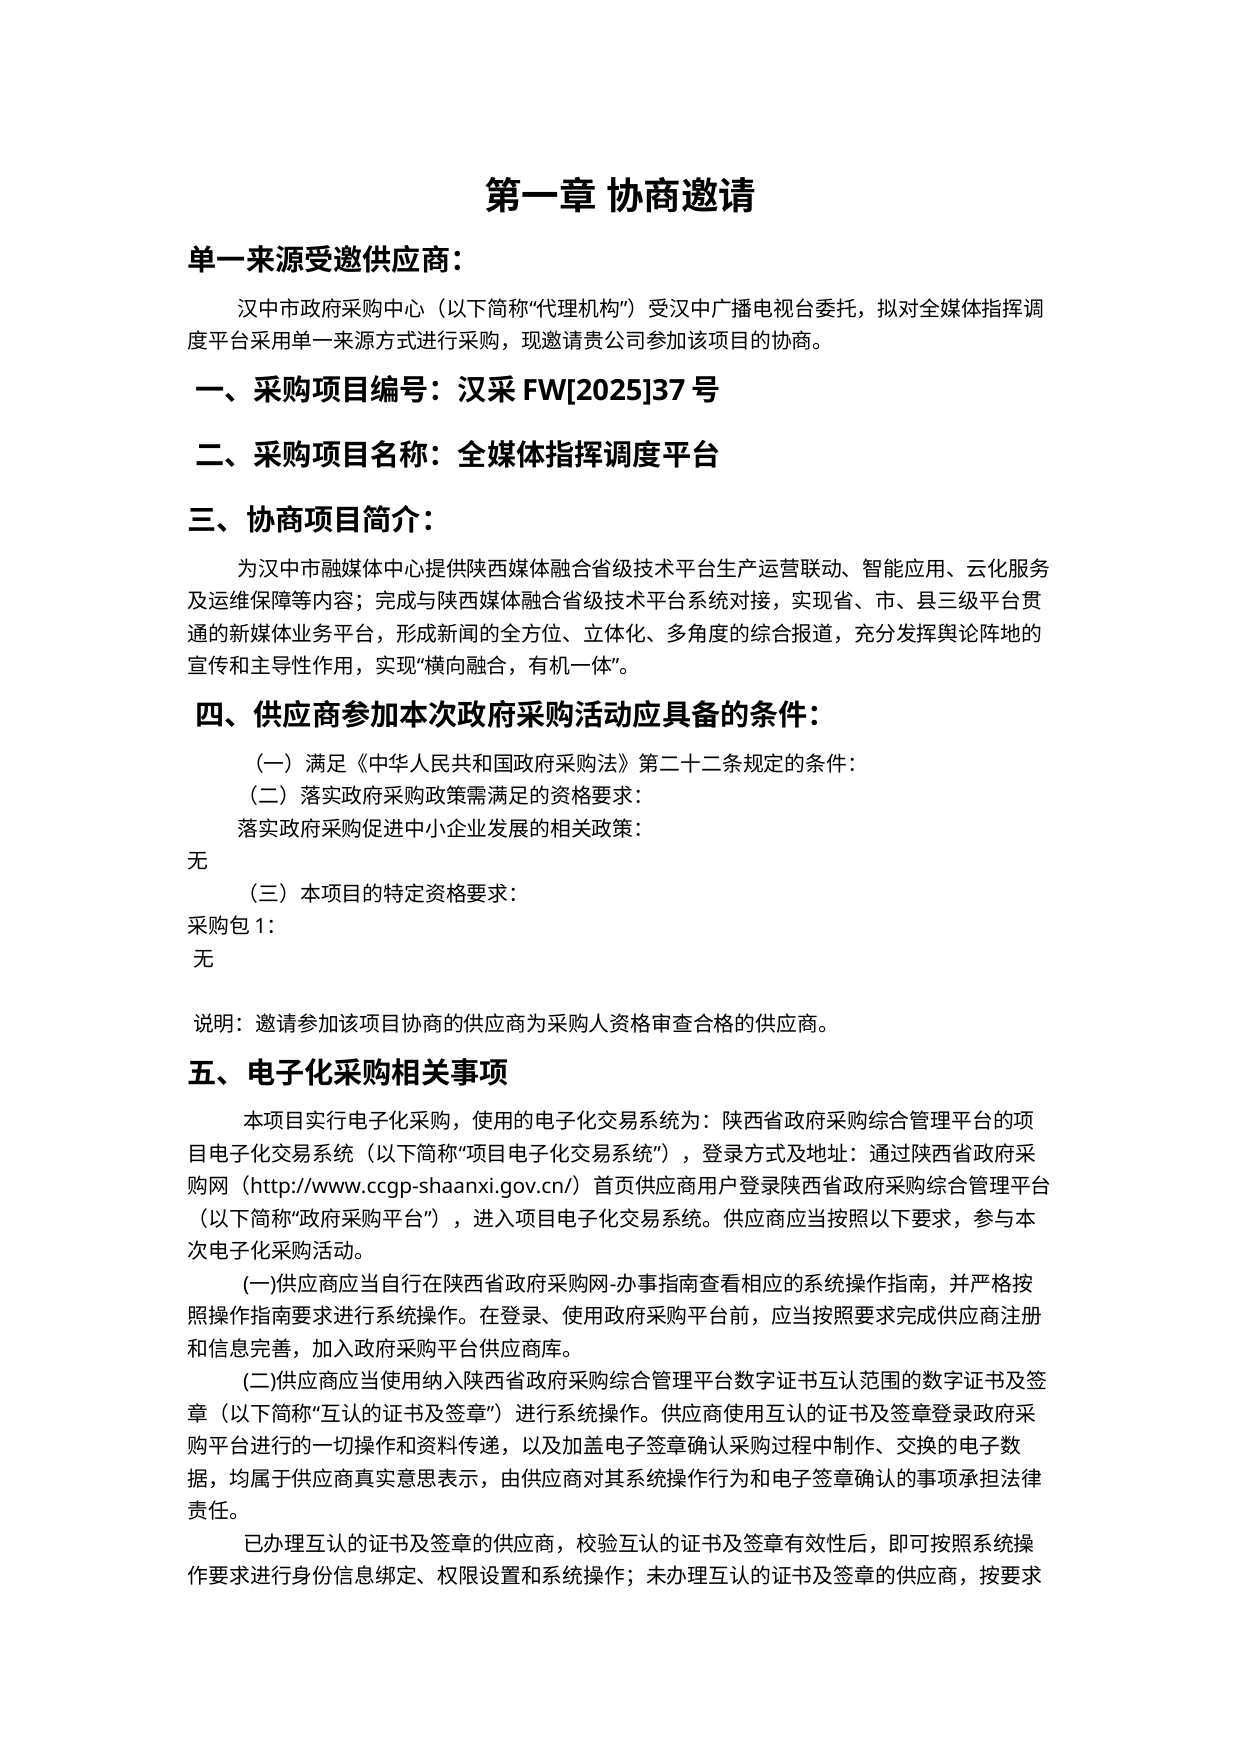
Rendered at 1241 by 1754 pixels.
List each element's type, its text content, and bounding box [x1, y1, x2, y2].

text 第一章 协商邀请 [187, 162, 1053, 227]
text （二）落实政府采购政策需满足的资格要求： [187, 779, 1053, 812]
text 单一来源受邀供应商： [187, 227, 1053, 292]
text 一、采购项目编号：汉采FW[2025]37号 [187, 357, 1053, 422]
text 五、电子化采购相关事项 [187, 1039, 1053, 1104]
text 四、供应商参加本次政府采购活动应具备的条件： [187, 682, 1053, 747]
text 无 [187, 844, 1053, 877]
text 三、协商项目简介： [187, 487, 1053, 552]
text 本项目实行电子化采购，使用的电子化交易系统为：陕西省政府采购综合管理平台的项目电子化交易系统（以下简称“项目电子化交易系统”），登录方式及地址：通过陕西省政府采购网（http://www.ccgp-shaanxi.gov.cn/）首页供应商用户登录陕西省政府采购综合管理平台（以下简称“政府采购平台”），进入项目电子化交易系统。供应商应当按照以下要求，参与本次电子化采购活动。 [187, 1104, 1053, 1267]
text 汉中市政府采购中心（以下简称“代理机构”）受汉中广播电视台委托，拟对全媒体指挥调度平台采用单一来源方式进行采购，现邀请贵公司参加该项目的协商。 [187, 292, 1053, 357]
text (一)供应商应当自行在陕西省政府采购网-办事指南查看相应的系统操作指南，并严格按照操作指南要求进行系统操作。在登录、使用政府采购平台前，应当按照要求完成供应商注册和信息完善，加入政府采购平台供应商库。 [187, 1267, 1053, 1364]
text 采购包1： [187, 909, 1053, 942]
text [187, 1527, 1053, 1592]
text 落实政府采购促进中小企业发展的相关政策： [187, 812, 1053, 844]
text 说明：邀请参加该项目协商的供应商为采购人资格审查合格的供应商。 [187, 974, 1053, 1039]
text 为汉中市融媒体中心提供陕西媒体融合省级技术平台生产运营联动、智能应用、云化服务及运维保障等内容；完成与陕西媒体融合省级技术平台系统对接，实现省、市、县三级平台贯通的新媒体业务平台，形成新闻的全方位、立体化、多角度的综合报道，充分发挥舆论阵地的宣传和主导性作用，实现“横向融合，有机一体”。 [187, 552, 1053, 682]
text (二)供应商应当使用纳入陕西省政府采购综合管理平台数字证书互认范围的数字证书及签章（以下简称“互认的证书及签章”）进行系统操作。供应商使用互认的证书及签章登录政府采购平台进行的一切操作和资料传递，以及加盖电子签章确认采购过程中制作、交换的电子数据，均属于供应商真实意思表示，由供应商对其系统操作行为和电子签章确认的事项承担法律责任。 [187, 1364, 1053, 1527]
text 无 [187, 942, 1053, 974]
text 二、采购项目名称：全媒体指挥调度平台 [187, 422, 1053, 487]
text （一）满足《中华人民共和国政府采购法》第二十二条规定的条件： [187, 747, 1053, 779]
text （三）本项目的特定资格要求： [187, 877, 1053, 909]
